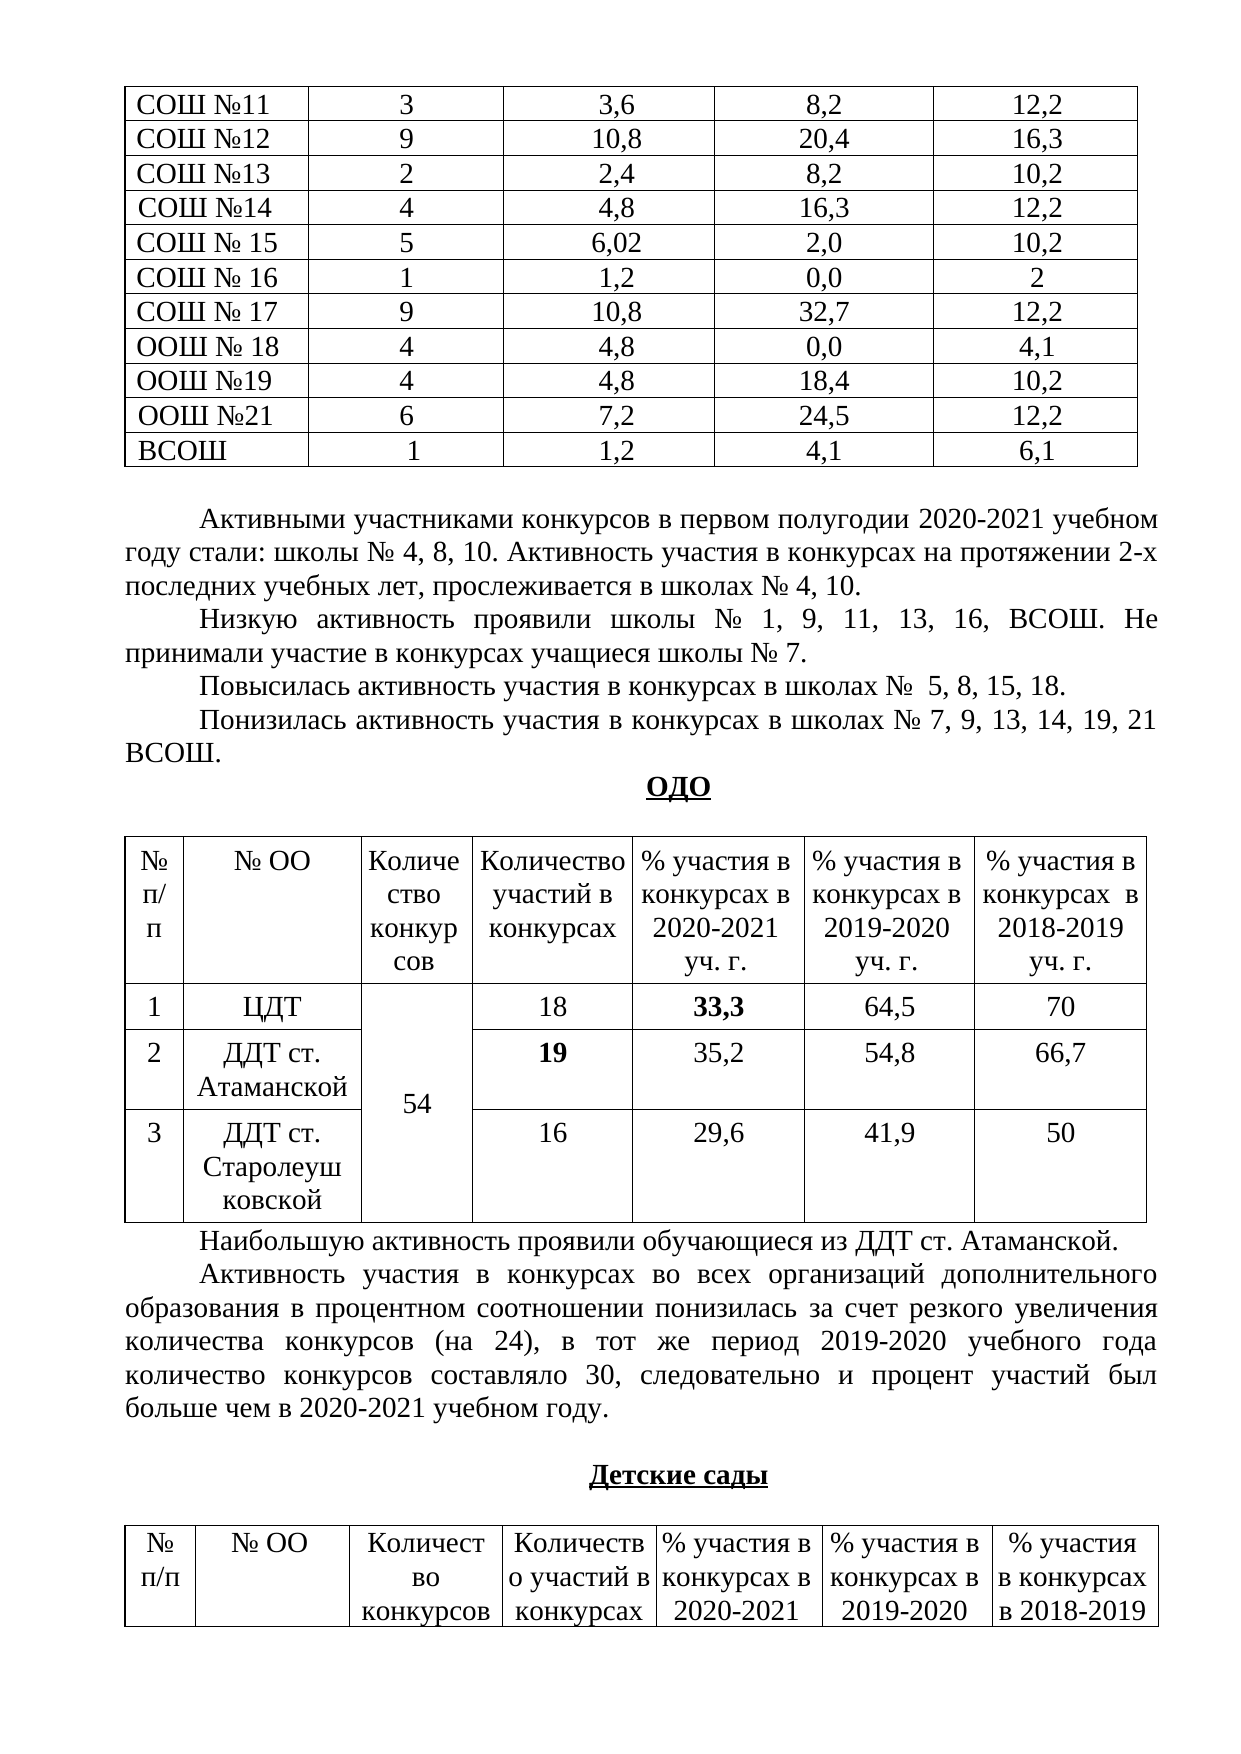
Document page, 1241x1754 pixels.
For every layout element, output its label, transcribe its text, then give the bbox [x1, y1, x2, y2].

table_cell 16,3 [715, 191, 933, 224]
table_cell 10,2 [934, 225, 1137, 259]
table_cell 10,2 [934, 156, 1137, 189]
table_cell СОШ № 17 [126, 294, 308, 328]
table_cell 10,8 [504, 121, 714, 155]
text Активными участниками конкурсов в первом полугодии 2020-2021 учебном году стали: школы № 4, 8, 10. Активность участия в конкурсах на протяжении 2-х последних учебных лет, прослеживается в школах № 4, 10. [125, 501, 1158, 601]
table_cell 20,4 [715, 121, 933, 155]
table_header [657, 1526, 822, 1626]
table_cell 12,2 [934, 87, 1137, 120]
table_cell 1 [309, 260, 503, 293]
table_cell 3 [126, 1110, 183, 1222]
table_cell 66,7 [975, 1030, 1146, 1108]
table_cell 35,2 [633, 1030, 804, 1108]
table_cell 9 [309, 121, 503, 155]
table_cell 12,2 [934, 294, 1137, 328]
text Низкую активность проявили школы № 1, 9, 11, 13, 16, ВСОШ. Не принимали участие в конкурсах учащиеся школы № 7. [125, 601, 1158, 668]
table_cell 19 [473, 1030, 632, 1108]
table_cell 3 [309, 87, 503, 120]
text Активность участия в конкурсах во всех организаций дополнительного образования в процентном соотношении понизилась за счет резкого увеличения количества конкурсов (на 24), в тот же период 2019-2020 учебного года количество конкурсов составляло 30, следовательно и процент участий был больше чем в 2020-2021 учебном году. [125, 1256, 1158, 1424]
table_cell 16 [473, 1110, 632, 1222]
table_cell 8,2 [715, 87, 933, 120]
table_cell 2 [309, 156, 503, 189]
table_header % участия в конкурсах в 2020-2021 уч. г. [633, 837, 804, 983]
table_cell 41,9 [805, 1110, 974, 1222]
table_cell 2 [934, 260, 1137, 293]
table_cell 1 [309, 433, 503, 466]
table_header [993, 1526, 1158, 1626]
table_cell 4,8 [504, 191, 714, 224]
table_header № п/п [126, 837, 183, 983]
table_cell 2,0 [715, 225, 933, 259]
text ОДО [125, 769, 1158, 803]
table_cell СОШ №12 [126, 121, 308, 155]
table_cell 54 [362, 984, 472, 1222]
table_cell 6,02 [504, 225, 714, 259]
table_cell ООШ №21 [126, 398, 308, 432]
table_cell 2,4 [504, 156, 714, 189]
table_cell 4 [309, 364, 503, 397]
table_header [823, 1526, 992, 1626]
table_cell 18,4 [715, 364, 933, 397]
table_cell 18 [473, 984, 632, 1029]
table_header % участия в конкурсах в 2019-2020 уч. г. [805, 837, 974, 983]
table_header % участия в конкурсах в 2018-2019 уч. г. [975, 837, 1146, 983]
table_cell 9 [309, 294, 503, 328]
table_header № ОО [184, 837, 361, 983]
table_cell 70 [975, 984, 1146, 1029]
table_cell 1 [126, 984, 183, 1029]
table_cell 0,0 [715, 260, 933, 293]
table_cell 7,2 [504, 398, 714, 432]
table_cell 5 [309, 225, 503, 259]
table_cell 29,6 [633, 1110, 804, 1222]
table_cell 4 [309, 329, 503, 362]
table_cell 1,2 [504, 260, 714, 293]
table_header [350, 1526, 502, 1626]
table_cell 3,6 [504, 87, 714, 120]
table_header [503, 1526, 656, 1626]
table_cell СОШ №14 [126, 191, 308, 224]
table_cell ООШ №19 [126, 364, 308, 397]
table_cell 4 [309, 191, 503, 224]
table_cell 12,2 [934, 398, 1137, 432]
table_cell ООШ № 18 [126, 329, 308, 362]
table_cell 50 [975, 1110, 1146, 1222]
table_cell ЦДТ [184, 984, 361, 1029]
table_cell 4,1 [934, 329, 1137, 362]
table_cell 24,5 [715, 398, 933, 432]
text Понизилась активность участия в конкурсах в школах № 7, 9, 13, 14, 19, 21 ВСОШ. [125, 702, 1158, 769]
table_cell 4,1 [715, 433, 933, 466]
table_cell 16,3 [934, 121, 1137, 155]
table_cell 6 [309, 398, 503, 432]
table_cell 6,1 [934, 433, 1137, 466]
table_cell СОШ № 16 [126, 260, 308, 293]
table_cell 32,7 [715, 294, 933, 328]
table_cell СОШ № 15 [126, 225, 308, 259]
text Детские сады [125, 1457, 1158, 1491]
table_header № п/п [126, 1526, 195, 1626]
table_cell ВСОШ [126, 433, 308, 466]
text Наибольшую активность проявили обучающиеся из ДДТ ст. Атаманской. [125, 1223, 1158, 1256]
table_cell 54,8 [805, 1030, 974, 1108]
table_cell 10,2 [934, 364, 1137, 397]
table_cell 12,2 [934, 191, 1137, 224]
table_header Количество конкурсов [362, 837, 472, 983]
table_cell 1,2 [504, 433, 714, 466]
text Повысилась активность участия в конкурсах в школах № 5, 8, 15, 18. [125, 668, 1158, 702]
table_cell 0,0 [715, 329, 933, 362]
table_header Количество участий в конкурсах [473, 837, 632, 983]
table_cell 64,5 [805, 984, 974, 1029]
table_cell 8,2 [715, 156, 933, 189]
table_cell ДДТ ст. Старолеуш ковской [184, 1110, 361, 1222]
table_cell 4,8 [504, 364, 714, 397]
table_cell ДДТ ст. Атаманской [184, 1030, 361, 1108]
table_header № ОО [196, 1526, 349, 1626]
table_cell 33,3 [633, 984, 804, 1029]
table_cell 10,8 [504, 294, 714, 328]
table_cell 2 [126, 1030, 183, 1108]
table_cell СОШ №13 [126, 156, 308, 189]
table_cell СОШ №11 [126, 87, 308, 120]
table_cell 4,8 [504, 329, 714, 362]
